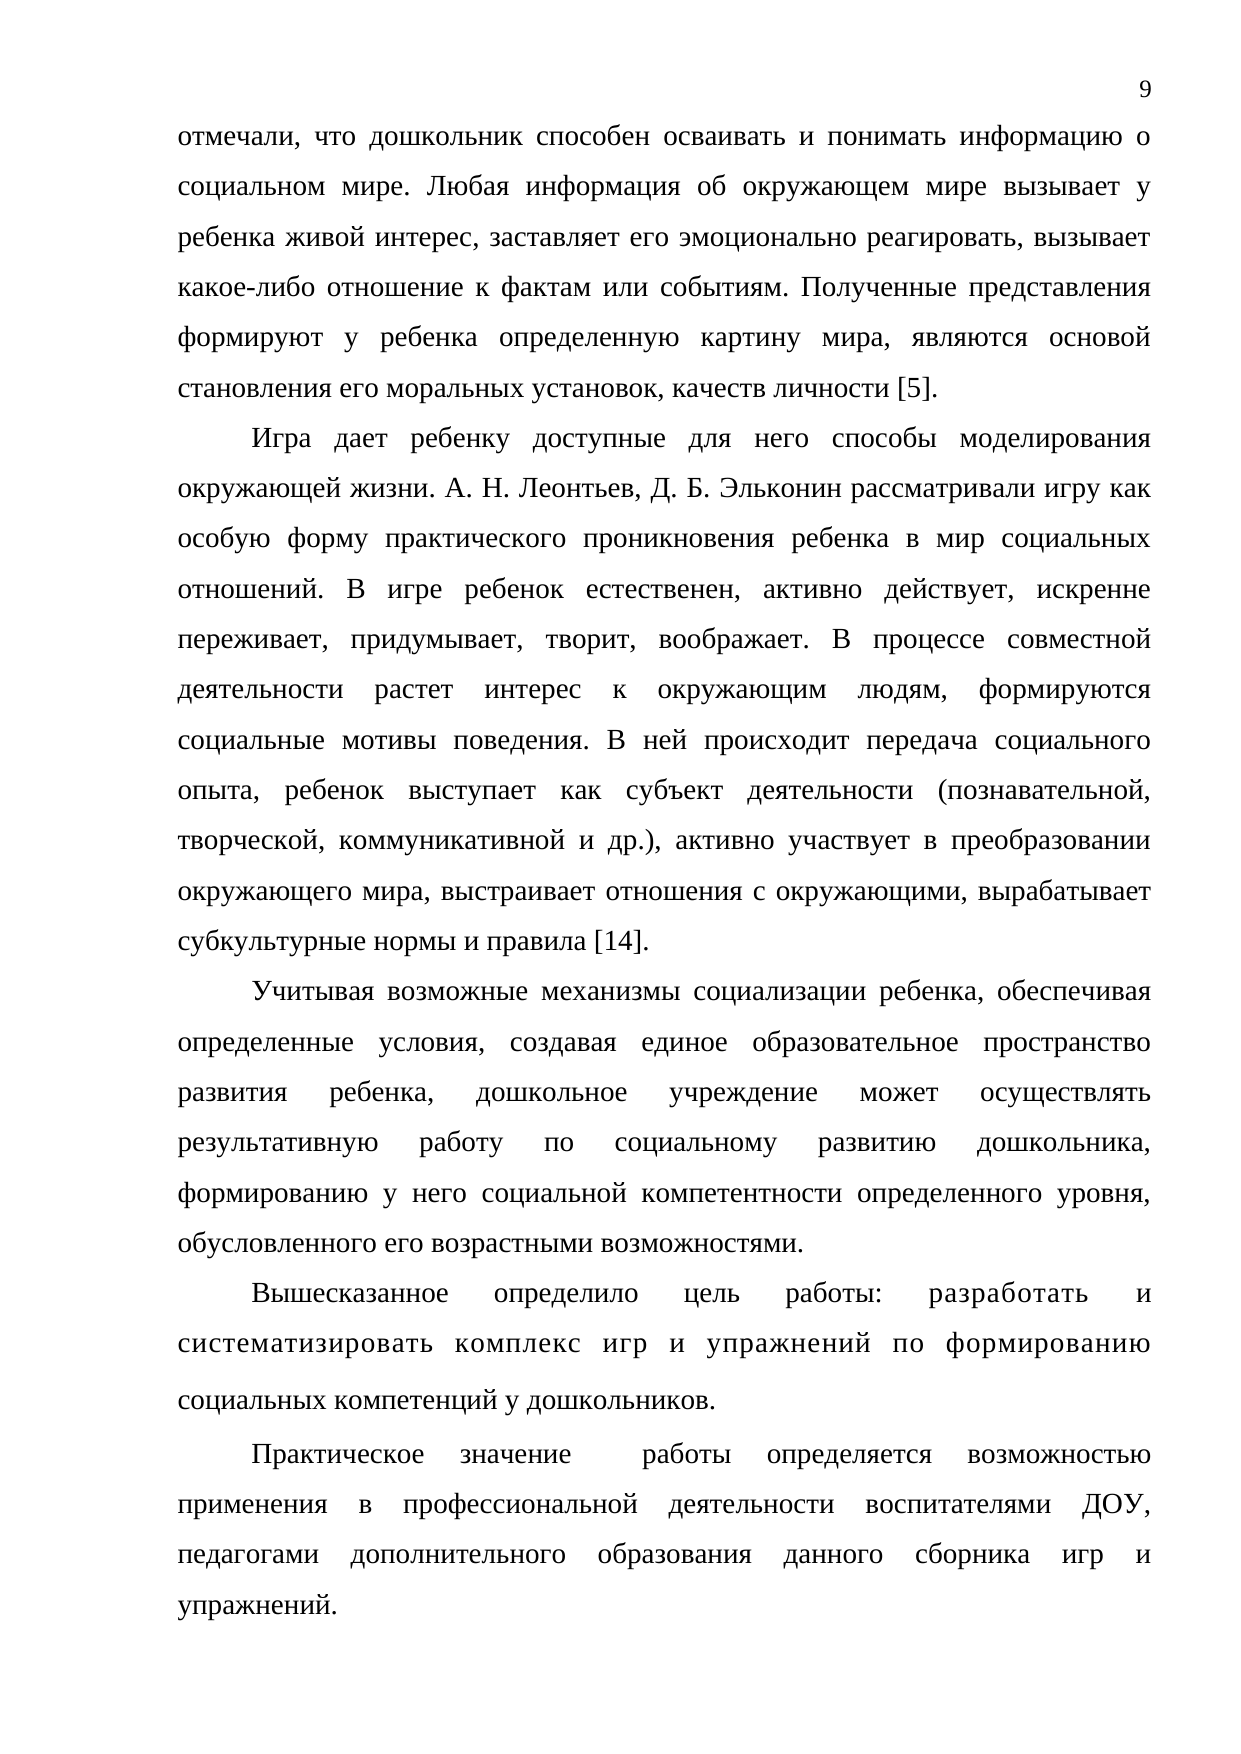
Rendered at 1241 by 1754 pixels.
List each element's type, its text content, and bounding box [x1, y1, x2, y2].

text Практическое значение работы определяется возможностью применения в профессиональной деятельности воспитателями ДОУ, педагогами дополнительного образования данного сборника игр и упражнений. [177, 1436, 1152, 1620]
text Вышесказанное определило цель работы: разработать и систематизировать комплекс игр и упражнений по формированию социальных компетенций у дошкольников. [177, 1275, 1152, 1417]
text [177, 118, 1152, 403]
text Игра дает ребенку доступные для него способы моделирования окружающей жизни. А. Н. Леонтьев, Д. Б. Эльконин рассматривали игру как особую форму практического проникновения ребенка в мир социальных отношений. В игре ребенок естественен, активно действует, искренне переживает, придумывает, творит, воображает. В процессе совместной деятельности растет интерес к окружающим людям, формируются социальные мотивы поведения. В ней происходит передача социального опыта, ребенок выступает как субъект деятельности (познавательной, творческой, коммуникативной и др.), активно участвует в преобразовании окружающего мира, выстраивает отношения с окружающими, вырабатывает субкультурные нормы и правила [14]. [177, 420, 1152, 957]
text Учитывая возможные механизмы социализации ребенка, обеспечивая определенные условия, создавая единое образовательное пространство развития ребенка, дошкольное учреждение может осуществлять результативную работу по социальному развитию дошкольника, формированию у него социальной компетентности определенного уровня, обусловленного его возрастными возможностями. [177, 973, 1152, 1258]
